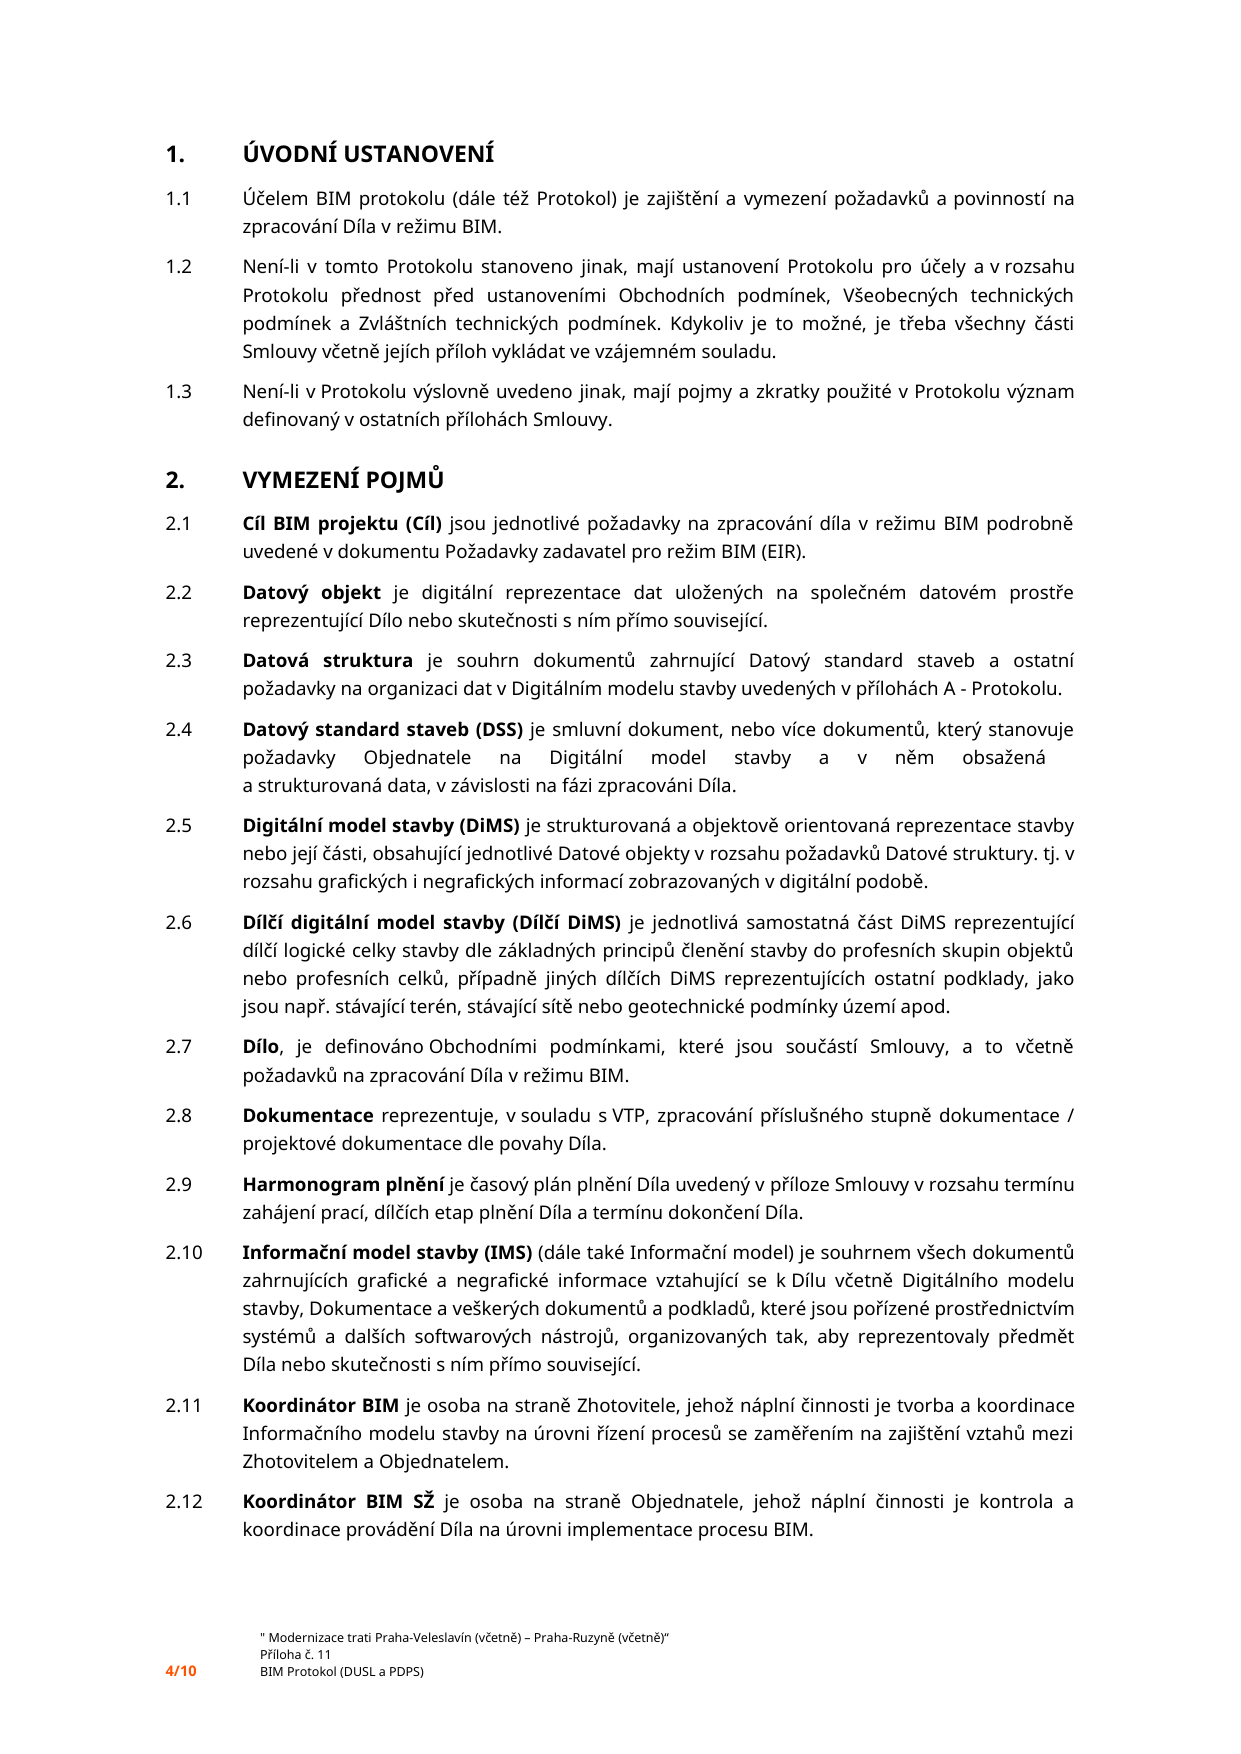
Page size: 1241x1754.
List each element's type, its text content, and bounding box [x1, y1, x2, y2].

text Dílčí digitální model stavby (Dílčí DiMS) je jednotlivá samostatná část DiMS reprezentující dílčí logické celky stavby dle základných principů členění stavby do profesních skupin objektů nebo profesních celků, případně jiných dílčích DiMS reprezentujících ostatní podklady, jako jsou např. stávající terén, stávající sítě nebo geotechnické podmínky území apod. [165, 909, 1075, 1019]
text Dokumentace reprezentuje, v souladu s VTP, zpracování příslušného stupně dokumentace / projektové dokumentace dle povahy Díla. [165, 1102, 1075, 1156]
text Harmonogram plnění je časový plán plnění Díla uvedený v příloze Smlouvy v rozsahu termínu zahájení prací, dílčích etap plnění Díla a termínu dokončení Díla. [165, 1171, 1075, 1224]
text Koordinátor BIM SŽ je osoba na straně Objednatele, jehož náplní činnosti je kontrola a koordinace provádění Díla na úrovni implementace procesu BIM. [165, 1489, 1075, 1542]
text Není-li v tomto Protokolu stanoveno jinak, mají ustanovení Protokolu pro účely a v rozsahu Protokolu přednost před ustanoveními Obchodních podmínek, Všeobecných technických podmínek a Zvláštních technických podmínek. Kdykoliv je to možné, je třeba všechny části Smlouvy včetně jejích příloh vykládat ve vzájemném souladu. [165, 254, 1075, 363]
text Datová struktura je souhrn dokumentů zahrnující Datový standard staveb a ostatní požadavky na organizaci dat v Digitálním modelu stavby uvedených v přílohách A - Protokolu. [165, 648, 1075, 701]
text Cíl BIM projektu (Cíl) jsou jednotlivé požadavky na zpracování díla v režimu BIM podrobně uvedené v dokumentu Požadavky zadavatel pro režim BIM (EIR). [165, 511, 1075, 564]
text Koordinátor BIM je osoba na straně Zhotovitele, jehož náplní činnosti je tvorba a koordinace Informačního modelu stavby na úrovni řízení procesů se zaměřením na zajištění vztahů mezi Zhotovitelem a Objednatelem. [165, 1392, 1075, 1474]
text Dílo, je definováno Obchodními podmínkami, které jsou součástí Smlouvy, a to včetně požadavků na zpracování Díla v režimu BIM. [165, 1034, 1075, 1087]
text Datový standard staveb (DSS) je smluvní dokument, nebo více dokumentů, který stanovuje požadavky Objednatele na Digitální model stavby a v něm obsažená a strukturovaná data, v závislosti na fázi zpracováni Díla. [165, 716, 1075, 798]
text Digitální model stavby (DiMS) je strukturovaná a objektově orientovaná reprezentace stavby nebo její části, obsahující jednotlivé Datové objekty v rozsahu požadavků Datové struktury. tj. v rozsahu grafických i negrafických informací zobrazovaných v digitální podobě. [165, 813, 1075, 894]
text Informační model stavby (IMS) (dále také Informační model) je souhrnem všech dokumentů zahrnujících grafické a negrafické informace vztahující se k Dílu včetně Digitálního modelu stavby, Dokumentace a veškerých dokumentů a podkladů, které jsou pořízené prostřednictvím systémů a dalších softwarových nástrojů, organizovaných tak, aby reprezentovaly předmět Díla nebo skutečnosti s ním přímo související. [165, 1239, 1075, 1377]
text Účelem BIM protokolu (dále též Protokol) je zajištění a vymezení požadavků a povinností na zpracování Díla v režimu BIM. [165, 185, 1075, 239]
text Datový objekt je digitální reprezentace dat uložených na společném datovém prostře reprezentující Dílo nebo skutečnosti s ním přímo související. [165, 579, 1075, 633]
text Úvodní ustanovení [165, 138, 1075, 170]
text Není-li v Protokolu výslovně uvedeno jinak, mají pojmy a zkratky použité v Protokolu význam definovaný v ostatních přílohách Smlouvy. [165, 378, 1075, 432]
text Vymezení pojmů [165, 464, 1075, 495]
